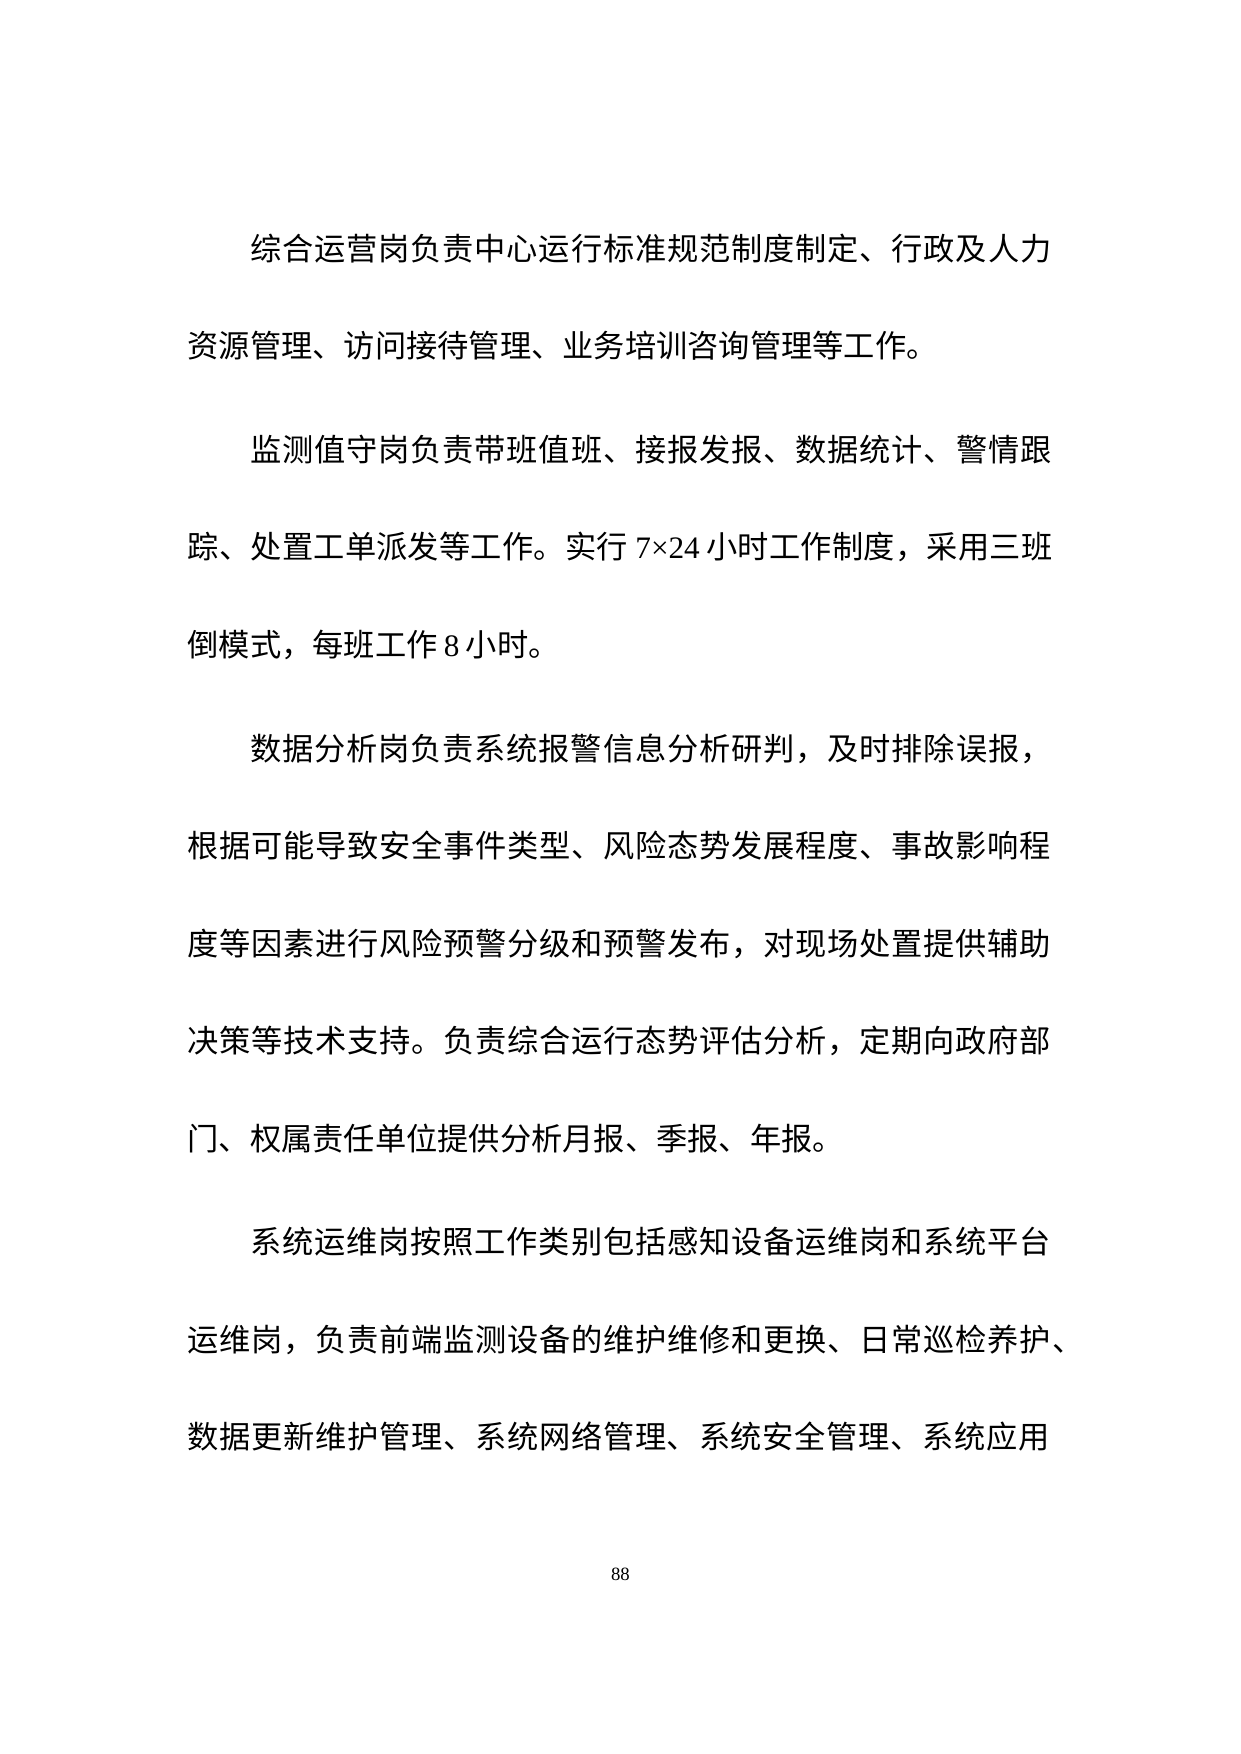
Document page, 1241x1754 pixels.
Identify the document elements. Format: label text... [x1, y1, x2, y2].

text 综合运营岗负责中心运行标准规范制度制定、行政及人力资源管理、访问接待管理、业务培训咨询管理等工作。 [187, 214, 1053, 376]
text 数据分析岗负责系统报警信息分析研判，及时排除误报，根据可能导致安全事件类型、风险态势发展程度、事故影响程度等因素进行风险预警分级和预警发布，对现场处置提供辅助决策等技术支持。负责综合运行态势评估分析，定期向政府部门、权属责任单位提供分析月报、季报、年报。 [187, 714, 1053, 1169]
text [187, 1208, 1053, 1468]
text 监测值守岗负责带班值班、接报发报、数据统计、警情跟踪、处置工单派发等工作。实行7×24小时工作制度，采用三班倒模式，每班工作8小时。 [187, 415, 1053, 675]
